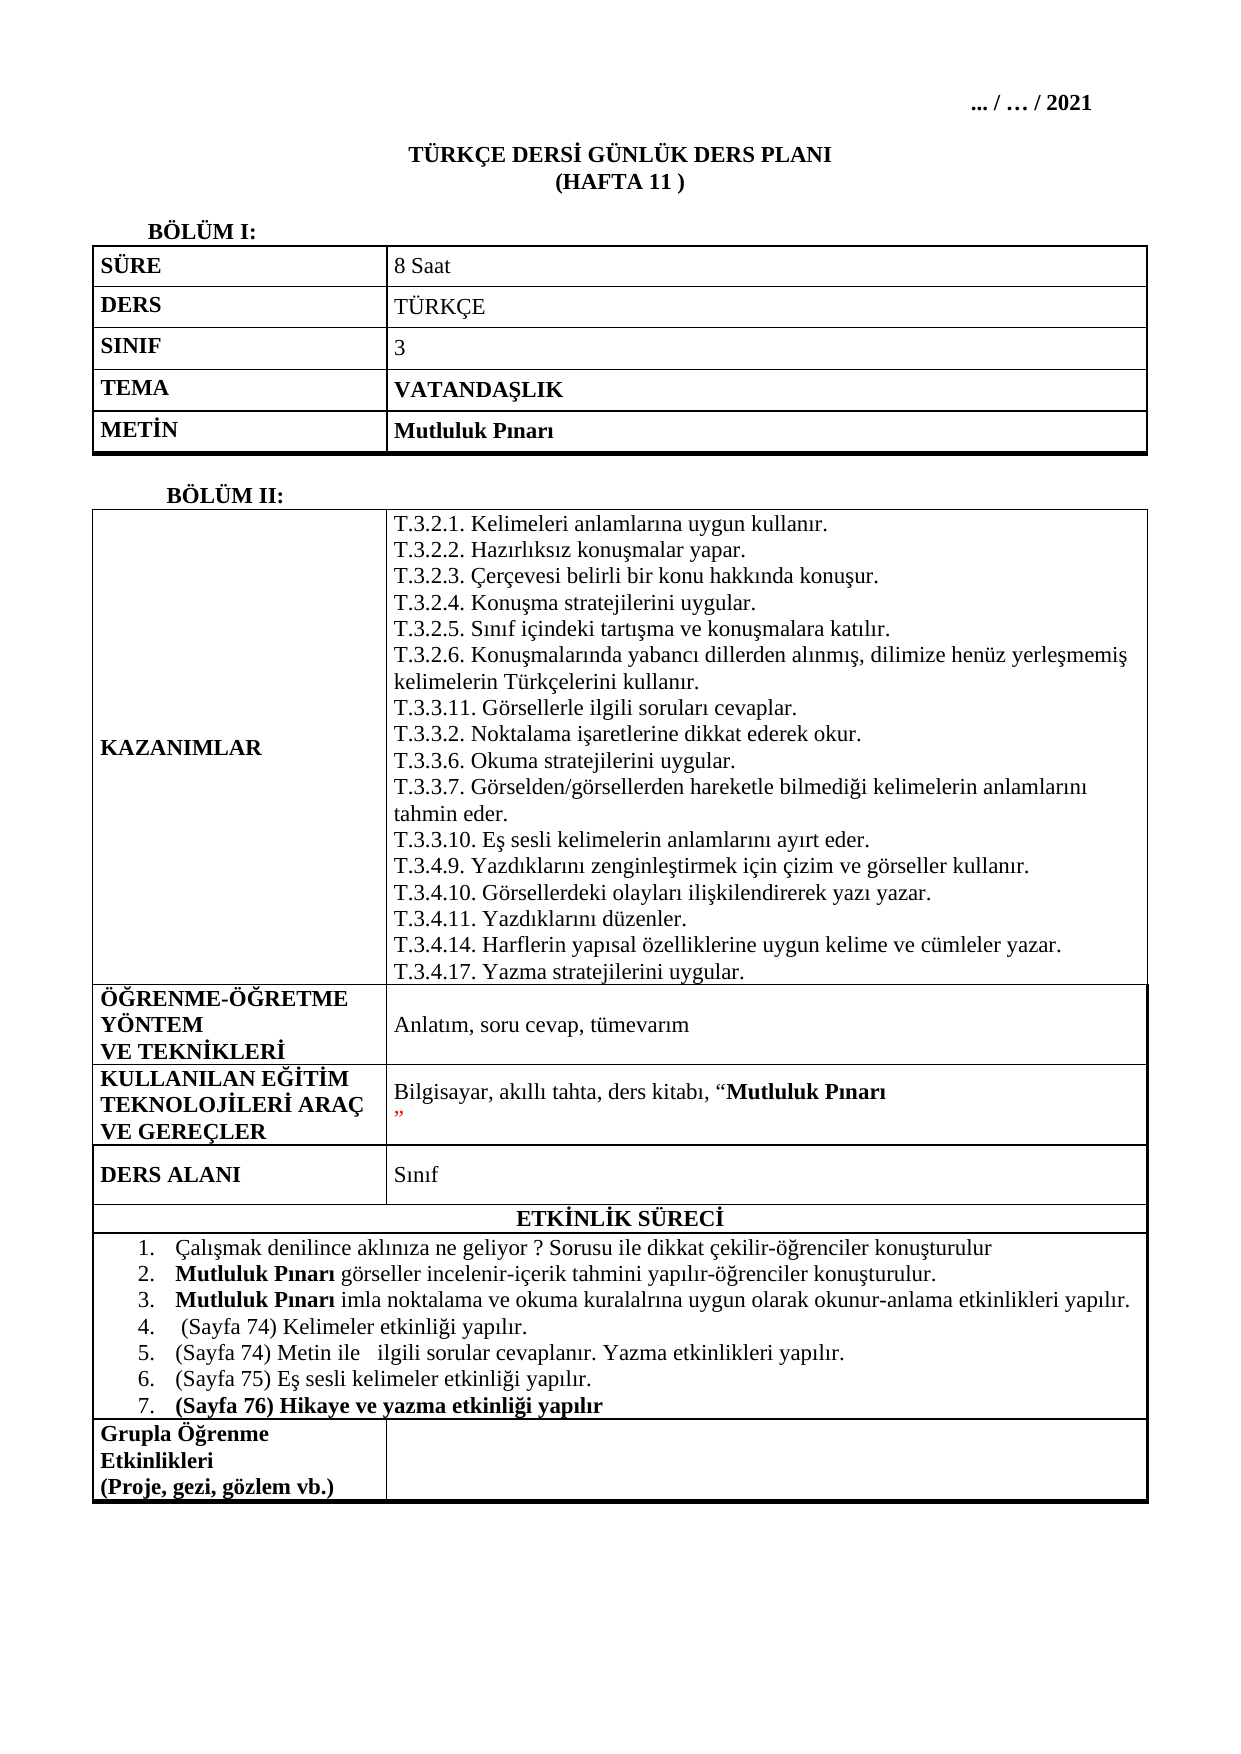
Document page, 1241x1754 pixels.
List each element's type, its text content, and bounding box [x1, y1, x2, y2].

table_cell ÖĞRENME-ÖĞRETME YÖNTEM VE TEKNİKLERİ [93, 985, 386, 1064]
text BÖLÜM I: [148, 218, 1092, 244]
table_header 8 Saat [388, 247, 1146, 286]
table_cell Mutluluk Pınarı [388, 412, 1146, 451]
table_cell TEMA [94, 370, 386, 410]
text BÖLÜM II: [148, 482, 1092, 509]
table_cell METİN [94, 412, 386, 451]
table_cell Bilgisayar, akıllı tahta, ders kitabı, “Mutluluk Pınarı ” [387, 1065, 1146, 1144]
table_cell DERS [94, 287, 386, 327]
table_cell DERS ALANI [94, 1146, 386, 1204]
table_cell Anlatım, soru cevap, tümevarım [387, 985, 1146, 1064]
text ... / … / 2021 [148, 89, 1092, 115]
table_cell Grupla Öğrenme Etkinlikleri (Proje, gezi, gözlem vb.) [94, 1420, 386, 1499]
text TÜRKÇE DERSİ GÜNLÜK DERS PLANI [148, 141, 1092, 168]
table_header KAZANIMLAR [93, 510, 386, 984]
table_cell Sınıf [387, 1146, 1146, 1204]
table_cell [387, 1420, 1146, 1499]
table_cell Çalışmak denilince aklınıza ne geliyor ? Sorusu ile dikkat çekilir-öğrenciler konuşturulur Mutluluk Pınarı görseller incelenir-içerik tahmini yapılır-öğrenciler konuşturulur. Mutluluk Pınarı imla noktalama ve okuma kuralalrına uygun olarak okunur-anlama etkinlikleri yapılır. (Sayfa 74) Kelimeler etkinliği yapılır. (Sayfa 74) Metin ile ilgili sorular cevaplanır. Yazma etkinlikleri yapılır. (Sayfa 75) Eş sesli kelimeler etkinliği yapılır. (Sayfa 76) Hikaye ve yazma etkinliği yapılır [94, 1234, 1146, 1418]
table_cell SINIF [94, 328, 386, 368]
table_cell VATANDAŞLIK [388, 370, 1146, 410]
table_header T.3.2.1. Kelimeleri anlamlarına uygun kullanır. T.3.2.2. Hazırlıksız konuşmalar yapar. T.3.2.3. Çerçevesi belirli bir konu hakkında konuşur. T.3.2.4. Konuşma stratejilerini uygular. T.3.2.5. Sınıf içindeki tartışma ve konuşmalara katılır. T.3.2.6. Konuşmalarında yabancı dillerden alınmış, dilimize henüz yerleşmemiş kelimelerin Türkçelerini kullanır. T.3.3.11. Görsellerle ilgili soruları cevaplar. T.3.3.2. Noktalama işaretlerine dikkat ederek okur. T.3.3.6. Okuma stratejilerini uygular. T.3.3.7. Görselden/görsellerden hareketle bilmediği kelimelerin anlamlarını tahmin eder. T.3.3.10. Eş sesli kelimelerin anlamlarını ayırt eder. T.3.4.9. Yazdıklarını zenginleştirmek için çizim ve görseller kullanır. T.3.4.10. Görsellerdeki olayları ilişkilendirerek yazı yazar. T.3.4.11. Yazdıklarını düzenler. T.3.4.14. Harflerin yapısal özelliklerine uygun kelime ve cümleler yazar. T.3.4.17. Yazma stratejilerini uygular. [387, 510, 1147, 984]
table_cell ETKİNLİK SÜRECİ [94, 1205, 1146, 1232]
table_cell 3 [388, 328, 1146, 368]
text (HAFTA 11 ) [148, 168, 1092, 194]
table_cell TÜRKÇE [388, 287, 1146, 327]
table_header SÜRE [94, 247, 386, 286]
table_cell KULLANILAN EĞİTİM TEKNOLOJİLERİ ARAÇ VE GEREÇLER [93, 1065, 386, 1144]
